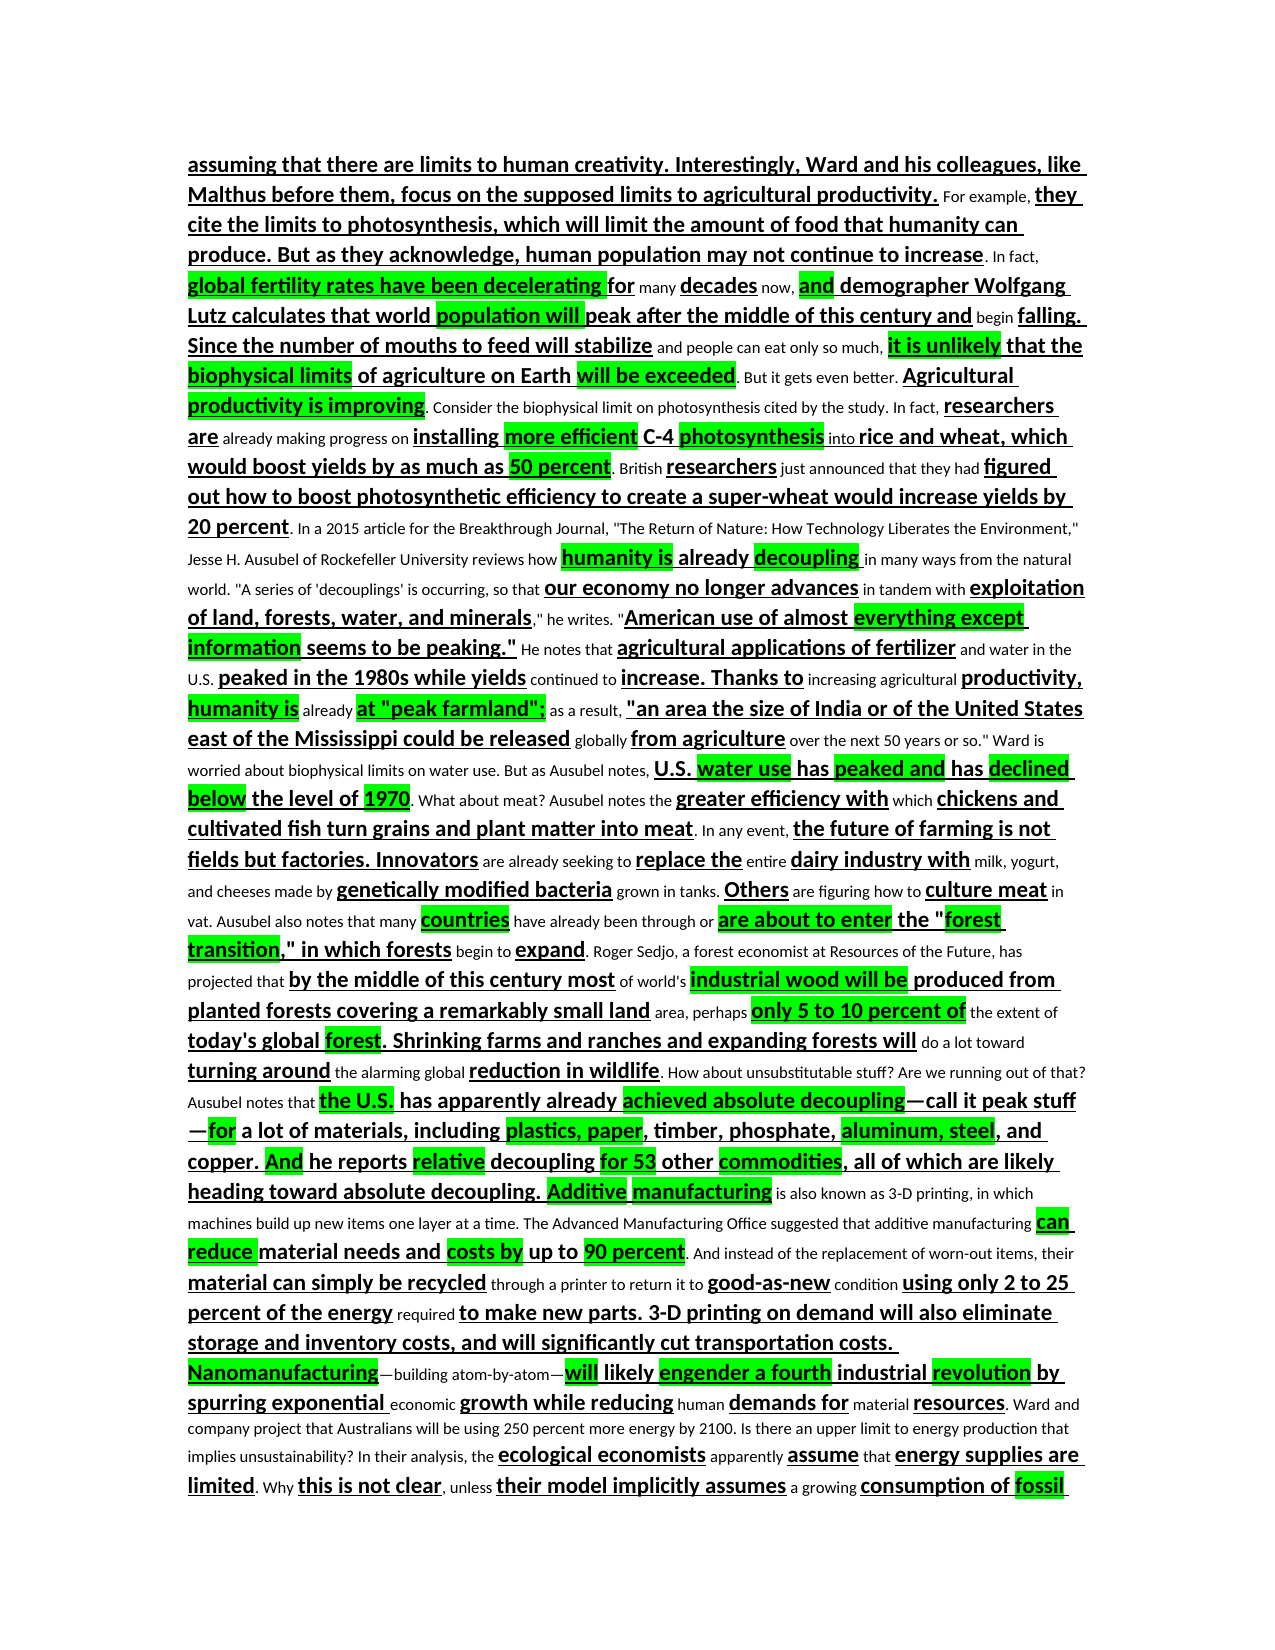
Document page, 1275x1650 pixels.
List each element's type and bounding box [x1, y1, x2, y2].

text [187, 175, 1087, 1499]
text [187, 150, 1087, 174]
